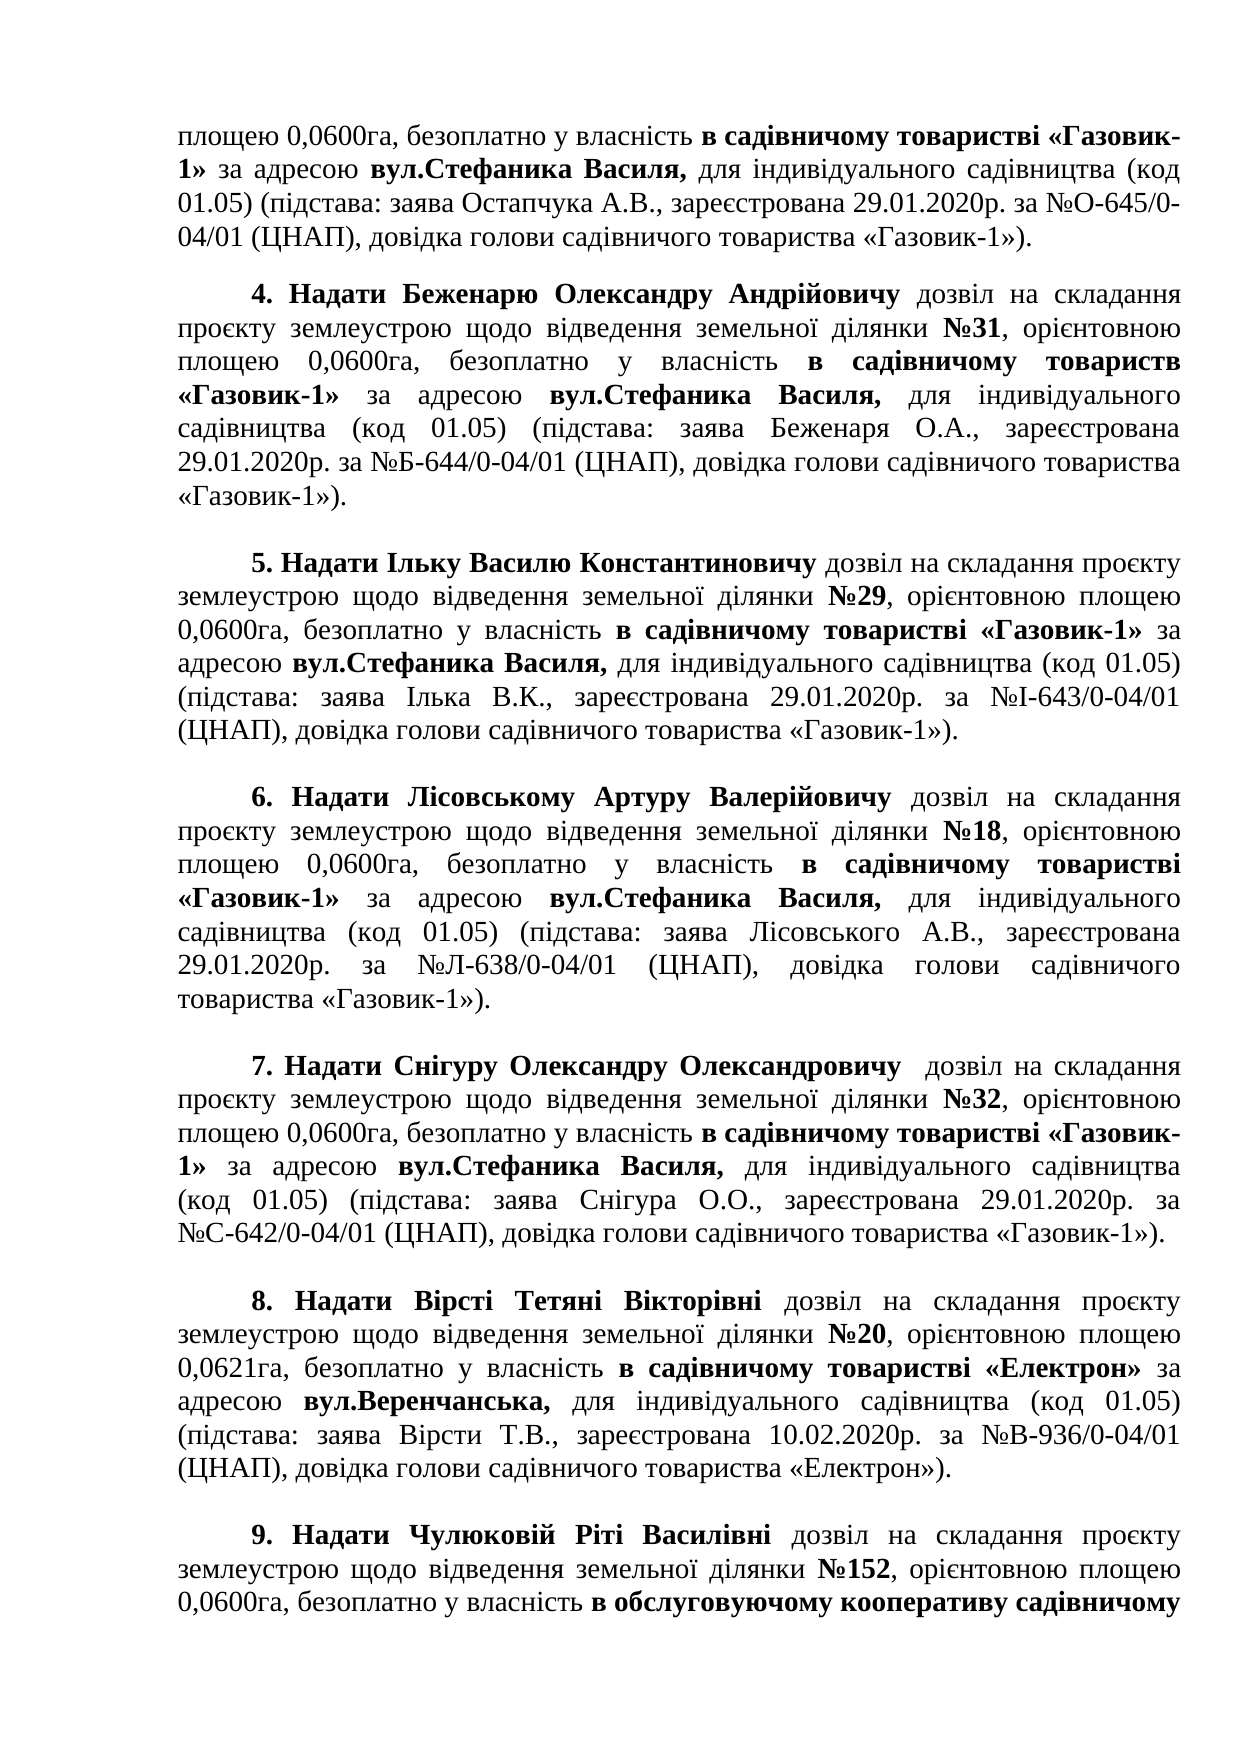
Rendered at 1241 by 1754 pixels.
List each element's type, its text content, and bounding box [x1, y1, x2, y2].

text 5. Надати Ільку Василю Константиновичу дозвіл на складання проєкту землеустрою щодо відведення земельної ділянки №29, орієнтовною площею 0,0600га, безоплатно у власність в садівничому товаристві «Газовик-1» за адресою вул.Стефаника Василя, для індивідуального садівництва (код 01.05) (підстава: заява Ілька В.К., зареєстрована 29.01.2020р. за №І-643/0-04/01 (ЦНАП), довідка голови садівничого товариства «Газовик-1»). [177, 545, 1181, 746]
text 8. Надати Вірсті Тетяні Вікторівні дозвіл на складання проєкту землеустрою щодо відведення земельної ділянки №20, орієнтовною площею 0,0621га, безоплатно у власність в садівничому товаристві «Електрон» за адресою вул.Веренчанська, для індивідуального садівництва (код 01.05) (підстава: заява Вірсти Т.В., зареєстрована 10.02.2020р. за №В-936/0-04/01 (ЦНАП), довідка голови садівничого товариства «Електрон»). [177, 1283, 1181, 1484]
text 6. Надати Лісовському Артуру Валерійовичу дозвіл на складання проєкту землеустрою щодо відведення земельної ділянки №18, орієнтовною площею 0,0600га, безоплатно у власність в садівничому товаристві «Газовик-1» за адресою вул.Стефаника Василя, для індивідуального садівництва (код 01.05) (підстава: заява Лісовського А.В., зареєстрована 29.01.2020р. за №Л-638/0-04/01 (ЦНАП), довідка голови садівничого товариства «Газовик-1»). [177, 779, 1181, 1014]
text 7. Надати Снігуру Олександру Олександровичу дозвіл на складання проєкту землеустрою щодо відведення земельної ділянки №32, орієнтовною площею 0,0600га, безоплатно у власність в садівничому товаристві «Газовик-1» за адресою вул.Стефаника Василя, для індивідуального садівництва (код 01.05) (підстава: заява Снігура О.О., зареєстрована 29.01.2020р. за №С-642/0-04/01 (ЦНАП), довідка голови садівничого товариства «Газовик-1»). [177, 1048, 1181, 1249]
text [177, 118, 1181, 252]
text 4. Надати Беженарю Олександру Андрійовичу дозвіл на складання проєкту землеустрою щодо відведення земельної ділянки №31, орієнтовною площею 0,0600га, безоплатно у власність в садівничому товариств «Газовик-1» за адресою вул.Стефаника Василя, для індивідуального садівництва (код 01.05) (підстава: заява Беженаря О.А., зареєстрована 29.01.2020р. за №Б-644/0-04/01 (ЦНАП), довідка голови садівничого товариства «Газовик-1»). [177, 276, 1181, 511]
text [177, 1517, 1181, 1618]
